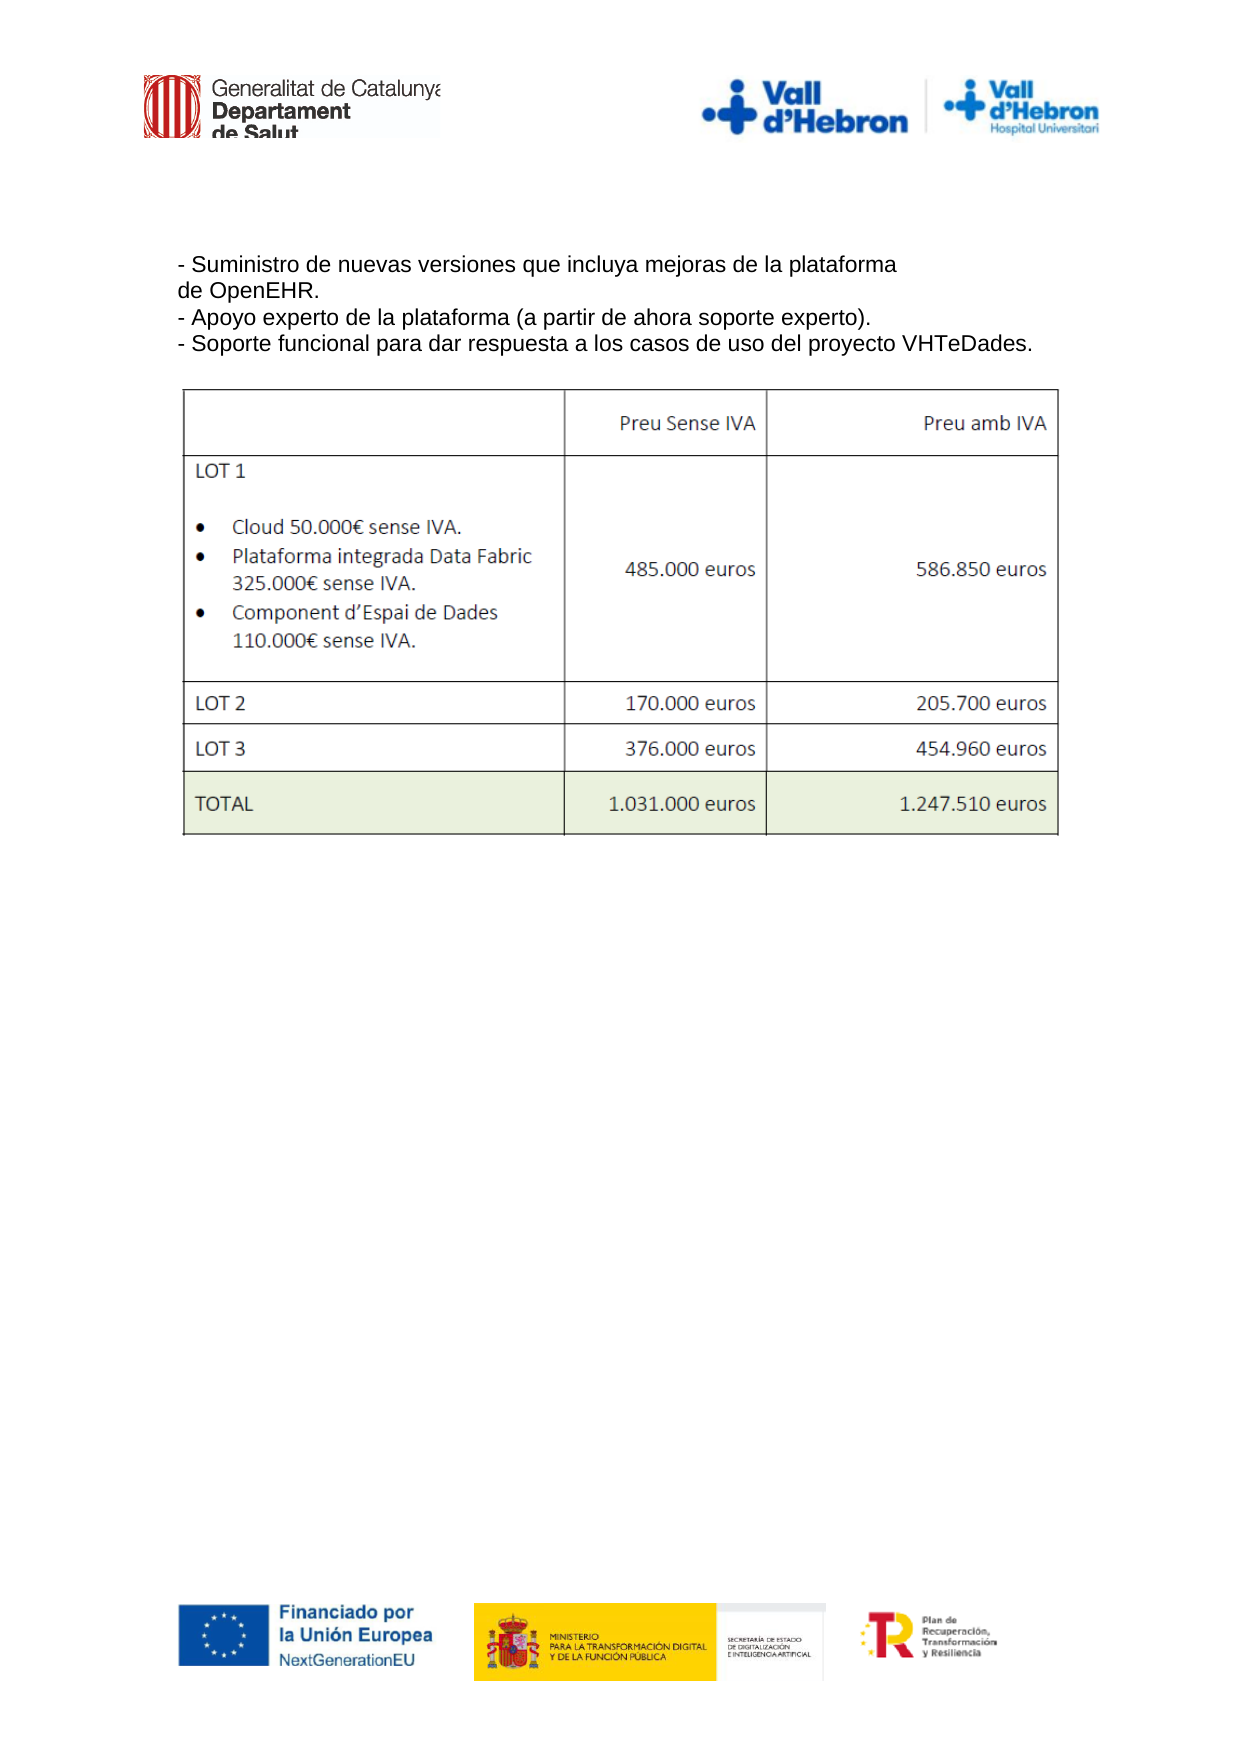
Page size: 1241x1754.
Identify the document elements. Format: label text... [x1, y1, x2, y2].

picture [688, 75, 1119, 143]
picture [143, 75, 441, 138]
picture [177, 387, 1063, 840]
text - Soporte funcional para dar respuesta a los casos de uso del proyecto VHTeDades. [177, 330, 1063, 356]
text - Apoyo experto de la plataforma (a partir de ahora soporte experto). [177, 304, 1063, 330]
text de OpenEHR. [177, 277, 1063, 304]
text - Suministro de nuevas versiones que incluya mejoras de la plataforma [177, 251, 1063, 277]
picture [177, 1603, 1063, 1681]
